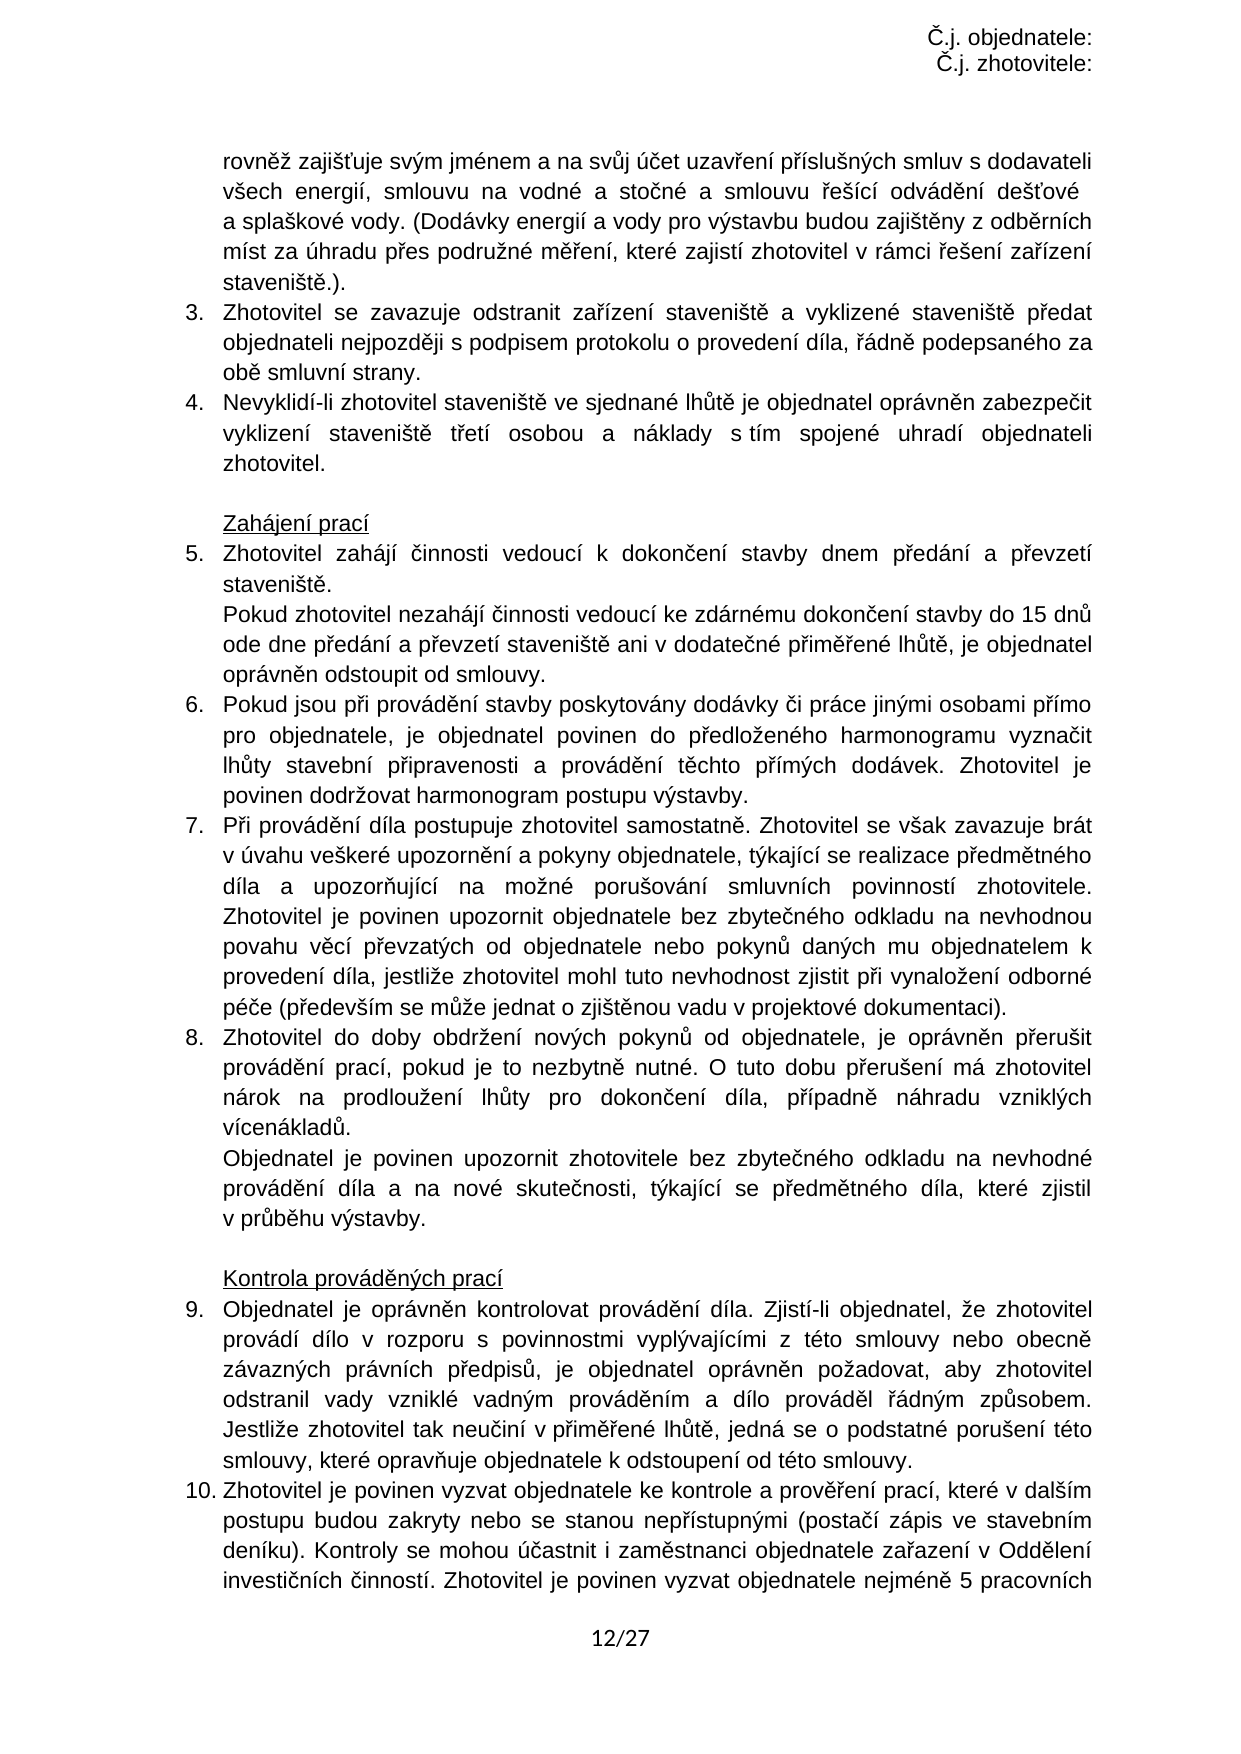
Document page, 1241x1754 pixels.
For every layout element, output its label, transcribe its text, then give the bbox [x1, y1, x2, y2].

list Pokud jsou při provádění stavby poskytovány dodávky či práce jinými osobami přímo pro objednatele, je objednatel povinen do předloženého harmonogramu vyznačit lhůty stavební připravenosti a provádění těchto přímých dodávek. Zhotovitel je povinen dodržovat harmonogram postupu výstavby. [185, 691, 1093, 808]
list Zahájení prací [223, 510, 1093, 536]
list Při provádění díla postupuje zhotovitel samostatně. Zhotovitel se však zavazuje brát v úvahu veškeré upozornění a pokyny objednatele, týkající se realizace předmětného díla a upozorňující na možné porušování smluvních povinností zhotovitele. Zhotovitel je povinen upozornit objednatele bez zbytečného odkladu na nevhodnou povahu věcí převzatých od objednatele nebo pokynů daných mu objednatelem k provedení díla, jestliže zhotovitel mohl tuto nevhodnost zjistit při vynaložení odborné péče (především se může jednat o zjištěnou vadu v projektové dokumentaci). [185, 812, 1093, 1020]
list Zhotovitel do doby obdržení nových pokynů od objednatele, je oprávněn přerušit provádění prací, pokud je to nezbytně nutné. O tuto dobu přerušení má zhotovitel nárok na prodloužení lhůty pro dokončení díla, případně náhradu vzniklých vícenákladů. Objednatel je povinen upozornit zhotovitele bez zbytečného odkladu na nevhodné provádění díla a na nové skutečnosti, týkající se předmětného díla, které zjistil v průběhu výstavby. [185, 1024, 1093, 1231]
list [185, 1477, 1093, 1594]
list Objednatel je oprávněn kontrolovat provádění díla. Zjistí-li objednatel, že zhotovitel provádí dílo v rozporu s povinnostmi vyplývajícími z této smlouvy nebo obecně závazných právních předpisů, je objednatel oprávněn požadovat, aby zhotovitel odstranil vady vzniklé vadným prováděním a dílo prováděl řádným způsobem. Jestliže zhotovitel tak neučiní v přiměřené lhůtě, jedná se o podstatné porušení této smlouvy, které opravňuje objednatele k odstoupení od této smlouvy. [185, 1296, 1093, 1473]
list Zhotovitel se zavazuje odstranit zařízení staveniště a vyklizené staveniště předat objednateli nejpozději s podpisem protokolu o provedení díla, řádně podepsaného za obě smluvní strany. [185, 299, 1093, 385]
list Nevyklidí-li zhotovitel staveniště ve sjednané lhůtě je objednatel oprávněn zabezpečit vyklizení staveniště třetí osobou a náklady s tím spojené uhradí objednateli zhotovitel. [185, 389, 1093, 476]
list Kontrola prováděných prací [223, 1235, 1093, 1292]
list Zhotovitel zahájí činnosti vedoucí k dokončení stavby dnem předání a převzetí staveniště. Pokud zhotovitel nezahájí činnosti vedoucí ke zdárnému dokončení stavby do 15 dnů ode dne předání a převzetí staveniště ani v dodatečné přiměřené lhůtě, je objednatel oprávněn odstoupit od smlouvy. [185, 540, 1093, 687]
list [185, 148, 1093, 295]
